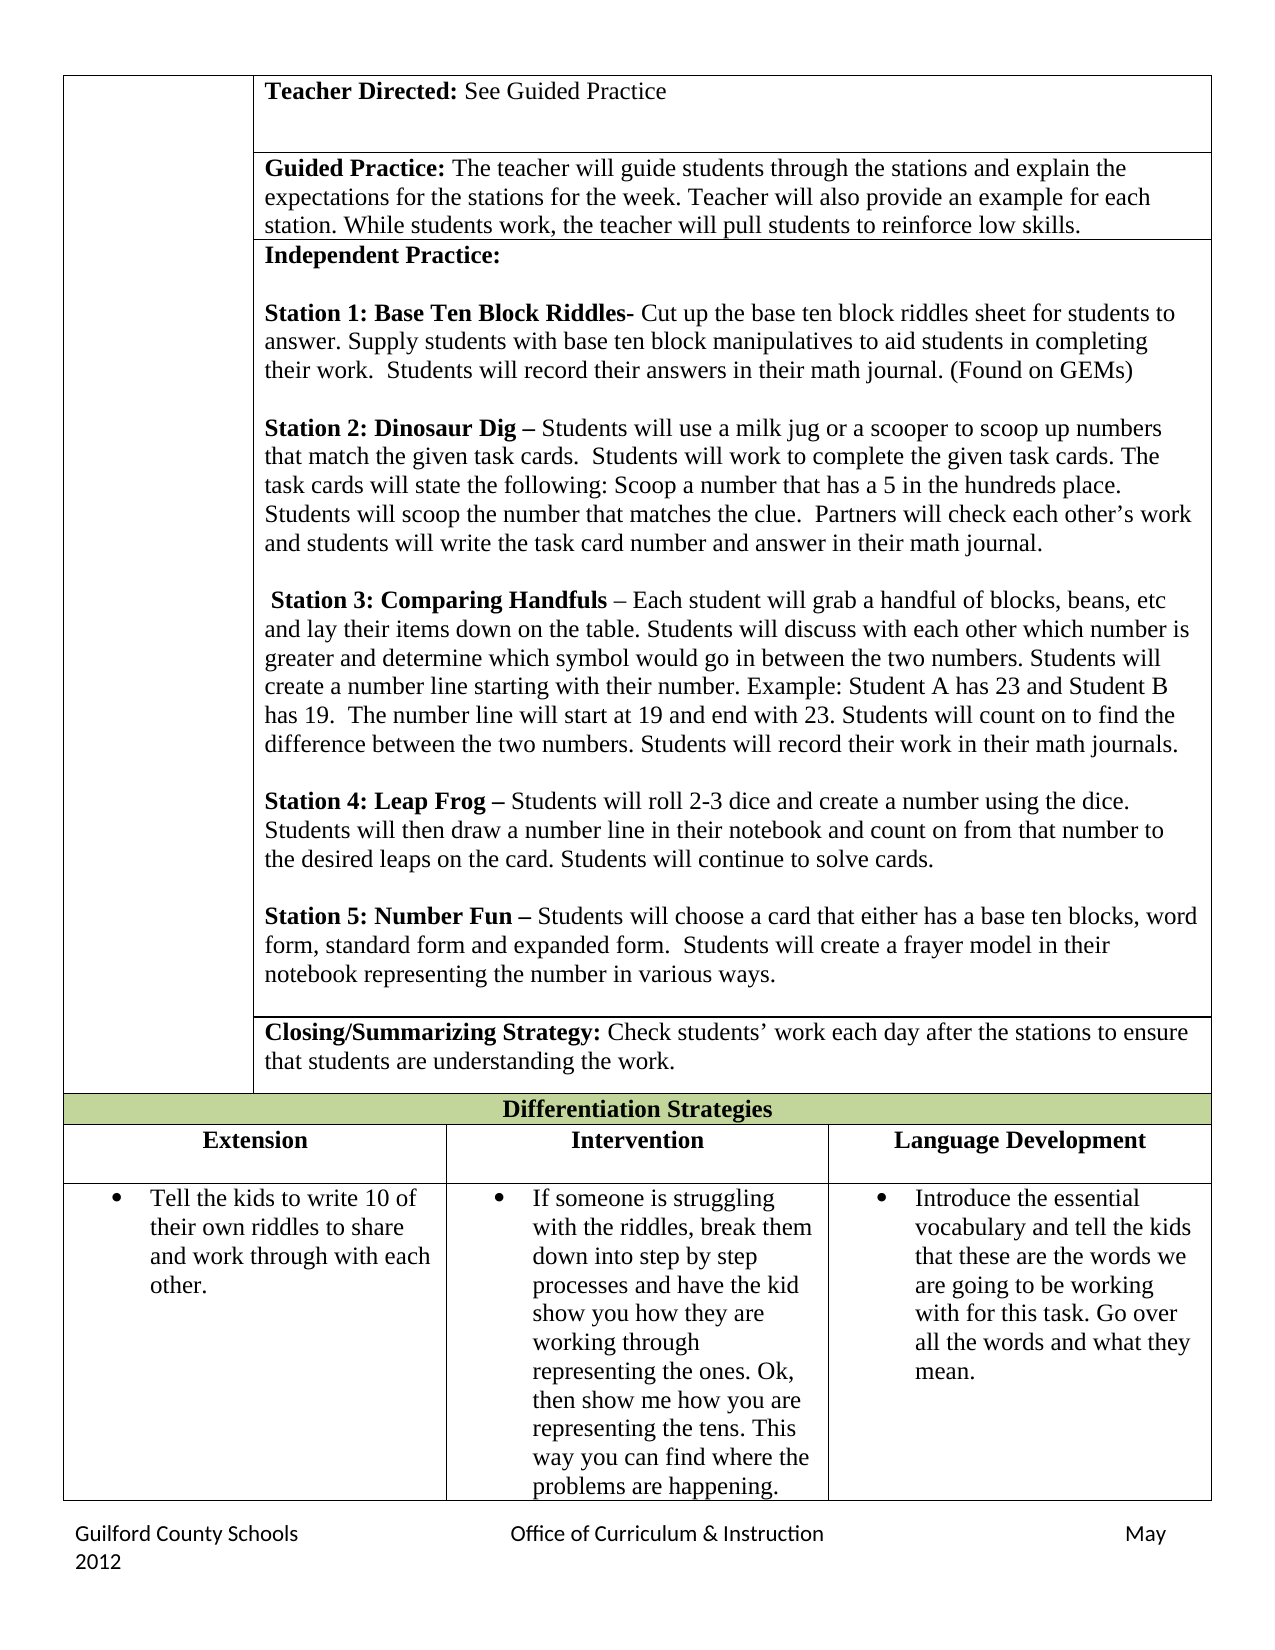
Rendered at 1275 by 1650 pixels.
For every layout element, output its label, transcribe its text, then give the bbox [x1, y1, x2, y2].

table_cell Closing/Summarizing Strategy: Check students’ work each day after the stations to ensure that students are understanding the work. [254, 1018, 1211, 1093]
table_cell Language Development [829, 1125, 1211, 1182]
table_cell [829, 1184, 1211, 1500]
table_cell Guided Practice: The teacher will guide students through the stations and explain the expectations for the stations for the week. Teacher will also provide an example for each station. While students work, the teacher will pull students to reinforce low skills. [254, 153, 1211, 239]
table_cell Differentiation Strategies [64, 1094, 1211, 1124]
table_cell Teacher Directed: See Guided Practice [254, 76, 1211, 152]
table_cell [447, 1184, 828, 1500]
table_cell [64, 1184, 446, 1500]
table_cell Extension [64, 1125, 446, 1182]
table_cell Independent Practice: Station 1: Base Ten Block Riddles- Cut up the base ten block riddles sheet for students to answer. Supply students with base ten block manipulatives to aid students in completing their work. Students will record their answers in their math journal. (Found on GEMs) Station 2: Dinosaur Dig – Students will use a milk jug or a scooper to scoop up numbers that match the given task cards. Students will work to complete the given task cards. The task cards will state the following: Scoop a number that has a 5 in the hundreds place. Students will scoop the number that matches the clue. Partners will check each other’s work and students will write the task card number and answer in their math journal. Station 3: Comparing Handfuls – Each student will grab a handful of blocks, beans, etc and lay their items down on the table. Students will discuss with each other which number is greater and determine which symbol would go in between the two numbers. Students will create a number line starting with their number. Example: Student A has 23 and Student B has 19. The number line will start at 19 and end with 23. Students will count on to find the difference between the two numbers. Students will record their work in their math journals. Station 4: Leap Frog – Students will roll 2-3 dice and create a number using the dice. Students will then draw a number line in their notebook and count on from that number to the desired leaps on the card. Students will continue to solve cards. Station 5: Number Fun – Students will choose a card that either has a base ten blocks, word form, standard form and expanded form. Students will create a frayer model in their notebook representing the number in various ways. [254, 240, 1211, 1016]
table_cell Intervention [447, 1125, 828, 1182]
